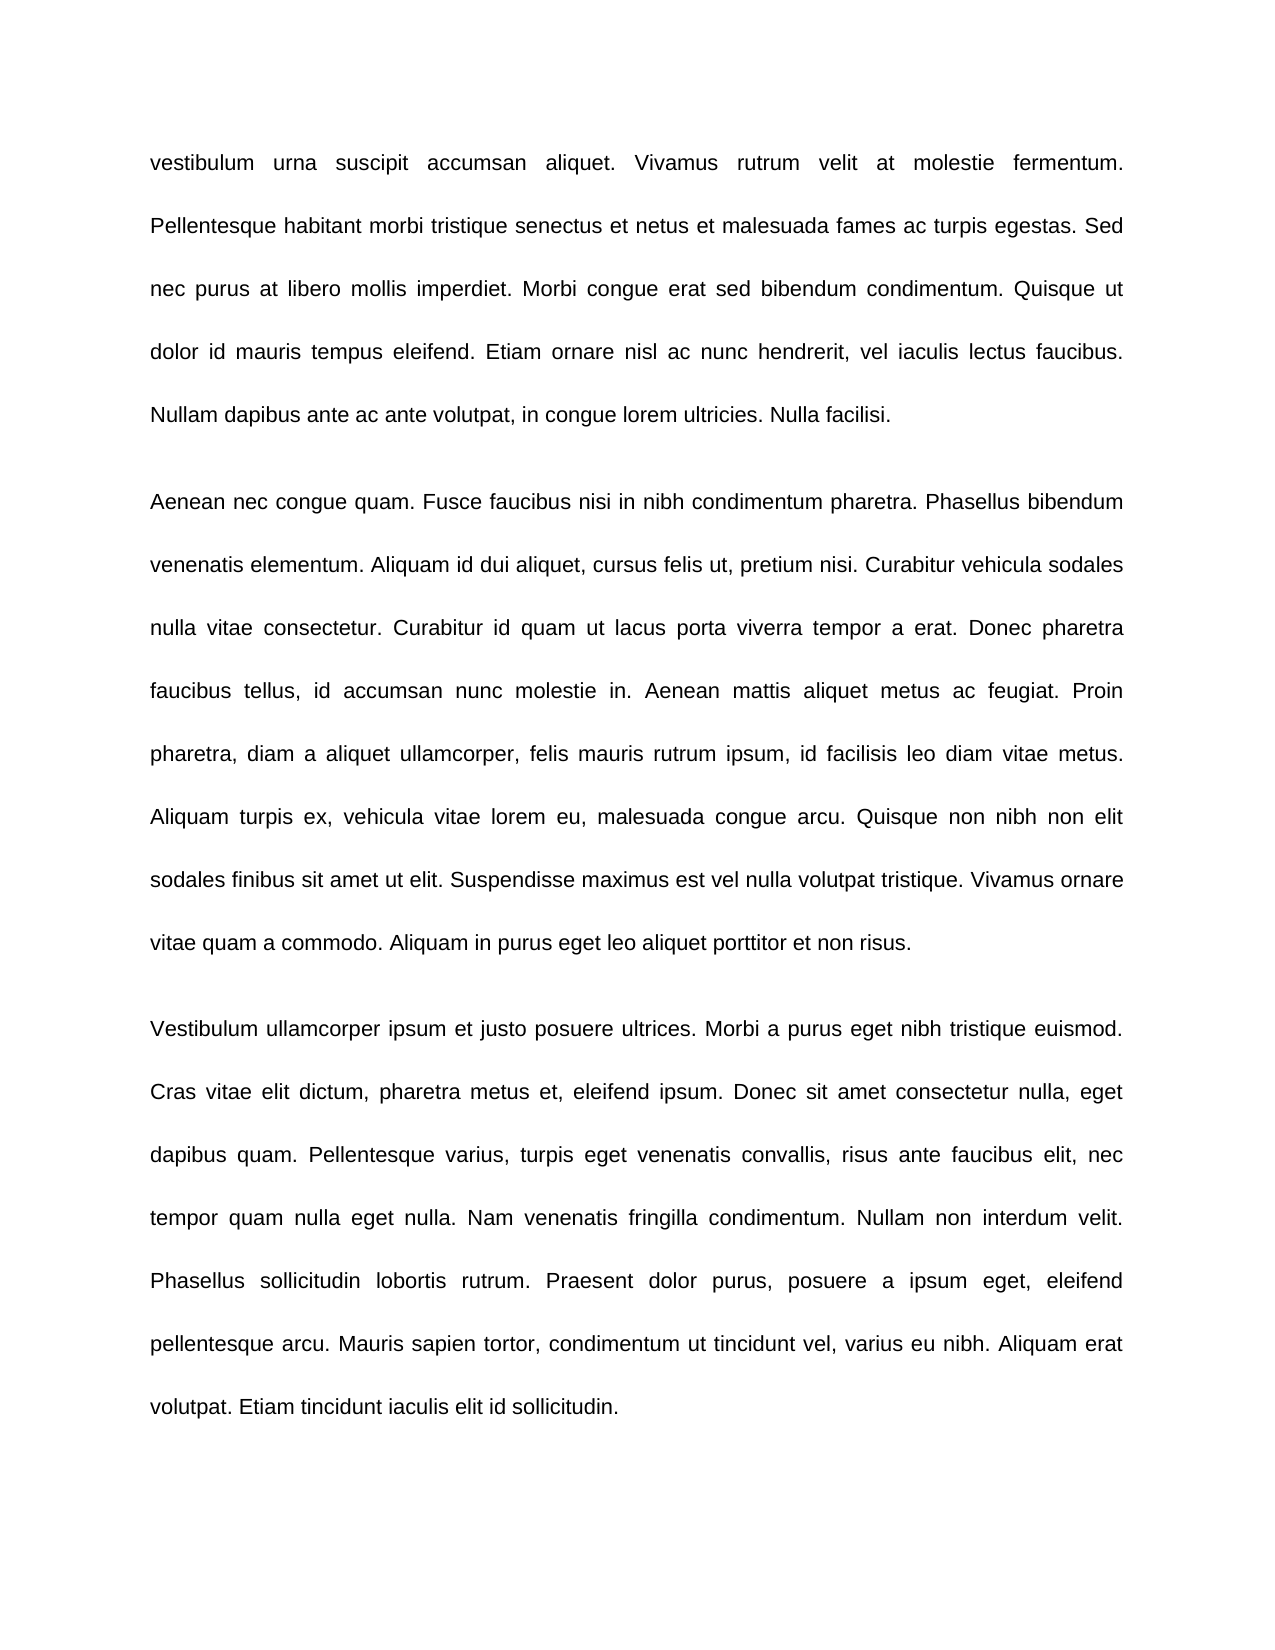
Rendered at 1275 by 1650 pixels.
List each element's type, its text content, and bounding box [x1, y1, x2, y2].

text Vestibulum ullamcorper ipsum et justo posuere ultrices. Morbi a purus eget nibh tristique euismod. Cras vitae elit dictum, pharetra metus et, eleifend ipsum. Donec sit amet consectetur nulla, eget dapibus quam. Pellentesque varius, turpis eget venenatis convallis, risus ante faucibus elit, nec tempor quam nulla eget nulla. Nam venenatis fringilla condimentum. Nullam non interdum velit. Phasellus sollicitudin lobortis rutrum. Praesent dolor purus, posuere a ipsum eget, eleifend pellentesque arcu. Mauris sapien tortor, condimentum ut tincidunt vel, varius eu nibh. Aliquam erat volutpat. Etiam tincidunt iaculis elit id sollicitudin. [150, 1016, 1125, 1419]
text Aenean nec congue quam. Fusce faucibus nisi in nibh condimentum pharetra. Phasellus bibendum venenatis elementum. Aliquam id dui aliquet, cursus felis ut, pretium nisi. Curabitur vehicula sodales nulla vitae consectetur. Curabitur id quam ut lacus porta viverra tempor a erat. Donec pharetra faucibus tellus, id accumsan nunc molestie in. Aenean mattis aliquet metus ac feugiat. Proin pharetra, diam a aliquet ullamcorper, felis mauris rutrum ipsum, id facilisis leo diam vitae metus. Aliquam turpis ex, vehicula vitae lorem eu, malesuada congue arcu. Quisque non nibh non elit sodales finibus sit amet ut elit. Suspendisse maximus est vel nulla volutpat tristique. Vivamus ornare vitae quam a commodo. Aliquam in purus eget leo aliquet porttitor et non risus. [150, 488, 1125, 955]
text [150, 150, 1125, 427]
